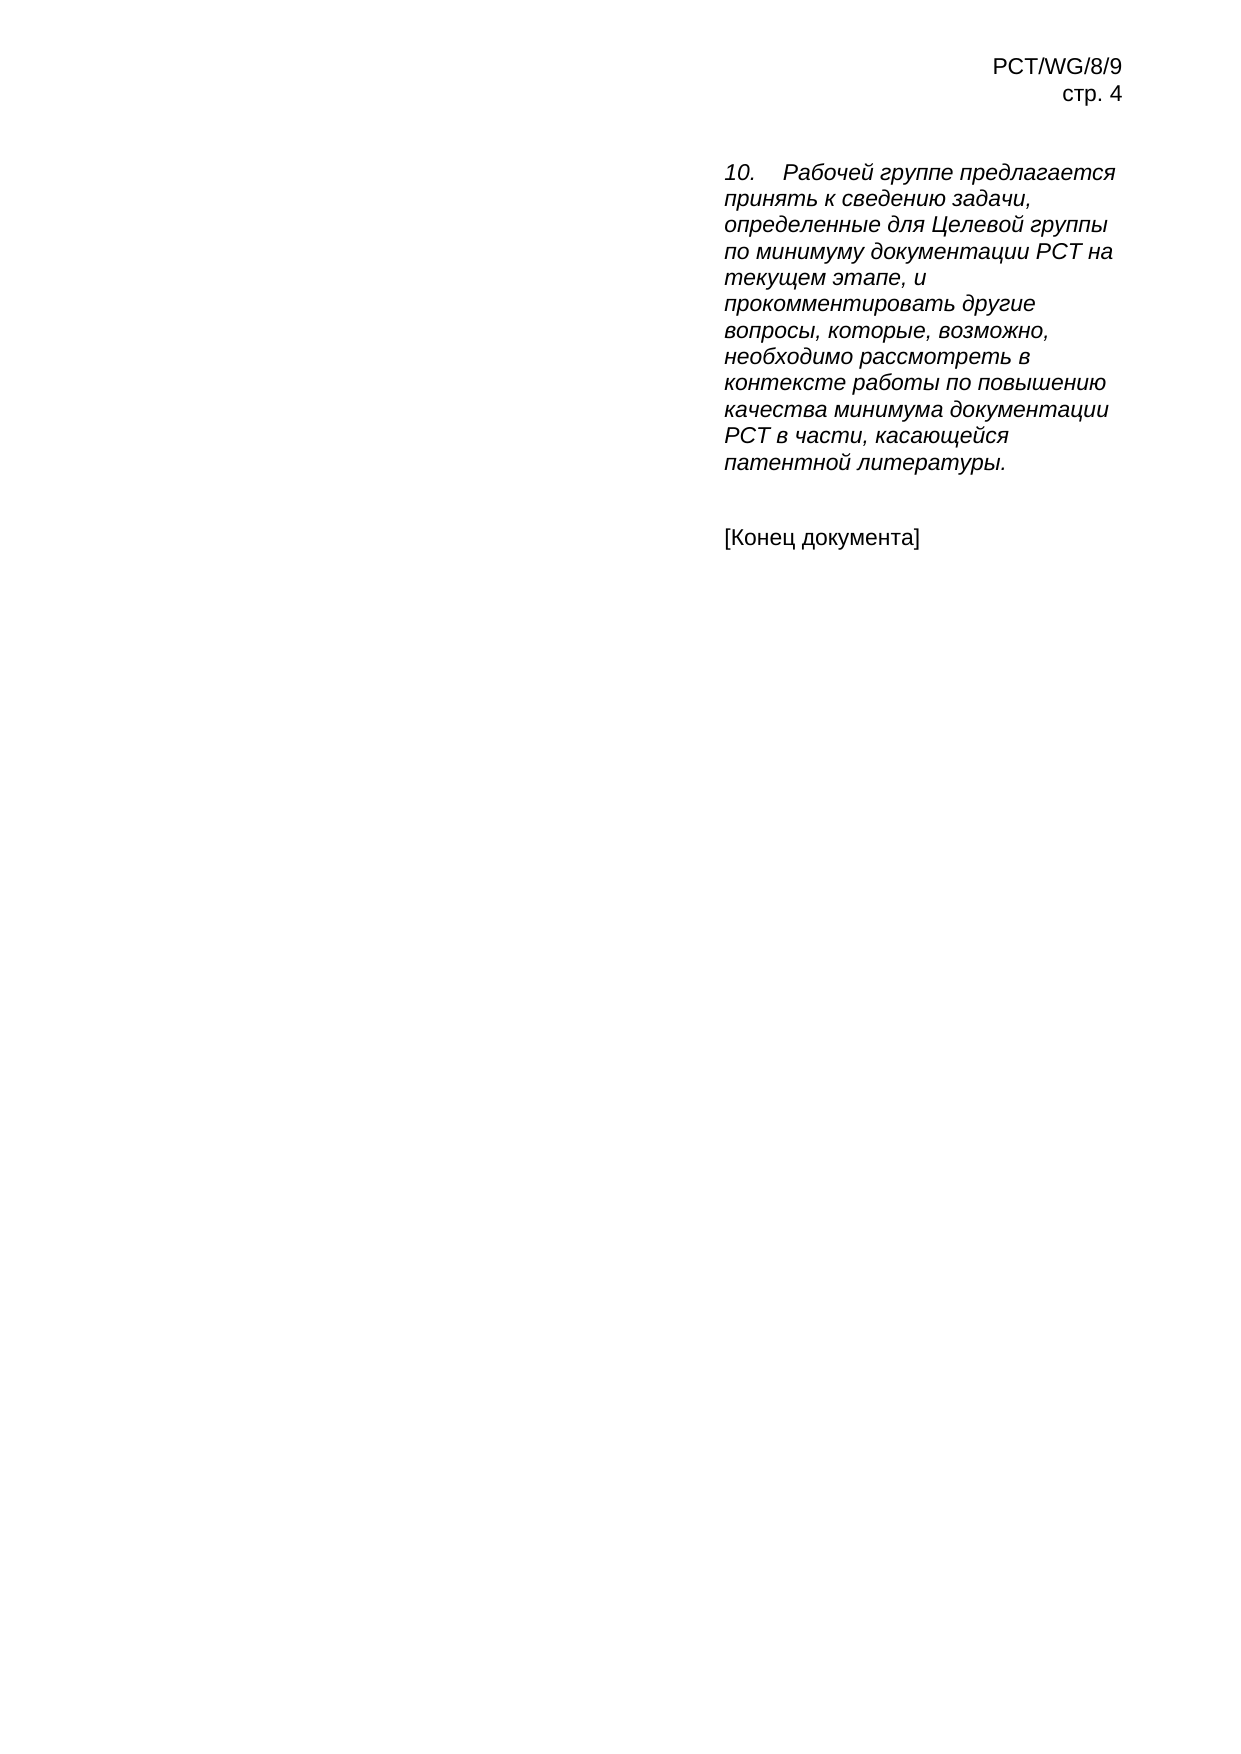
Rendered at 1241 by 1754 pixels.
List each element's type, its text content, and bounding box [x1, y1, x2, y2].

text [Конец документа] [724, 524, 1122, 550]
text Рабочей группе предлагается принять к сведению задачи, определенные для Целевой группы по минимуму документации РСТ на текущем этапе, и прокомментировать другие вопросы, которые, возможно, необходимо рассмотреть в контексте работы по повышению качества минимума документации РСТ в части, касающейся патентной литературы. [724, 158, 1122, 475]
